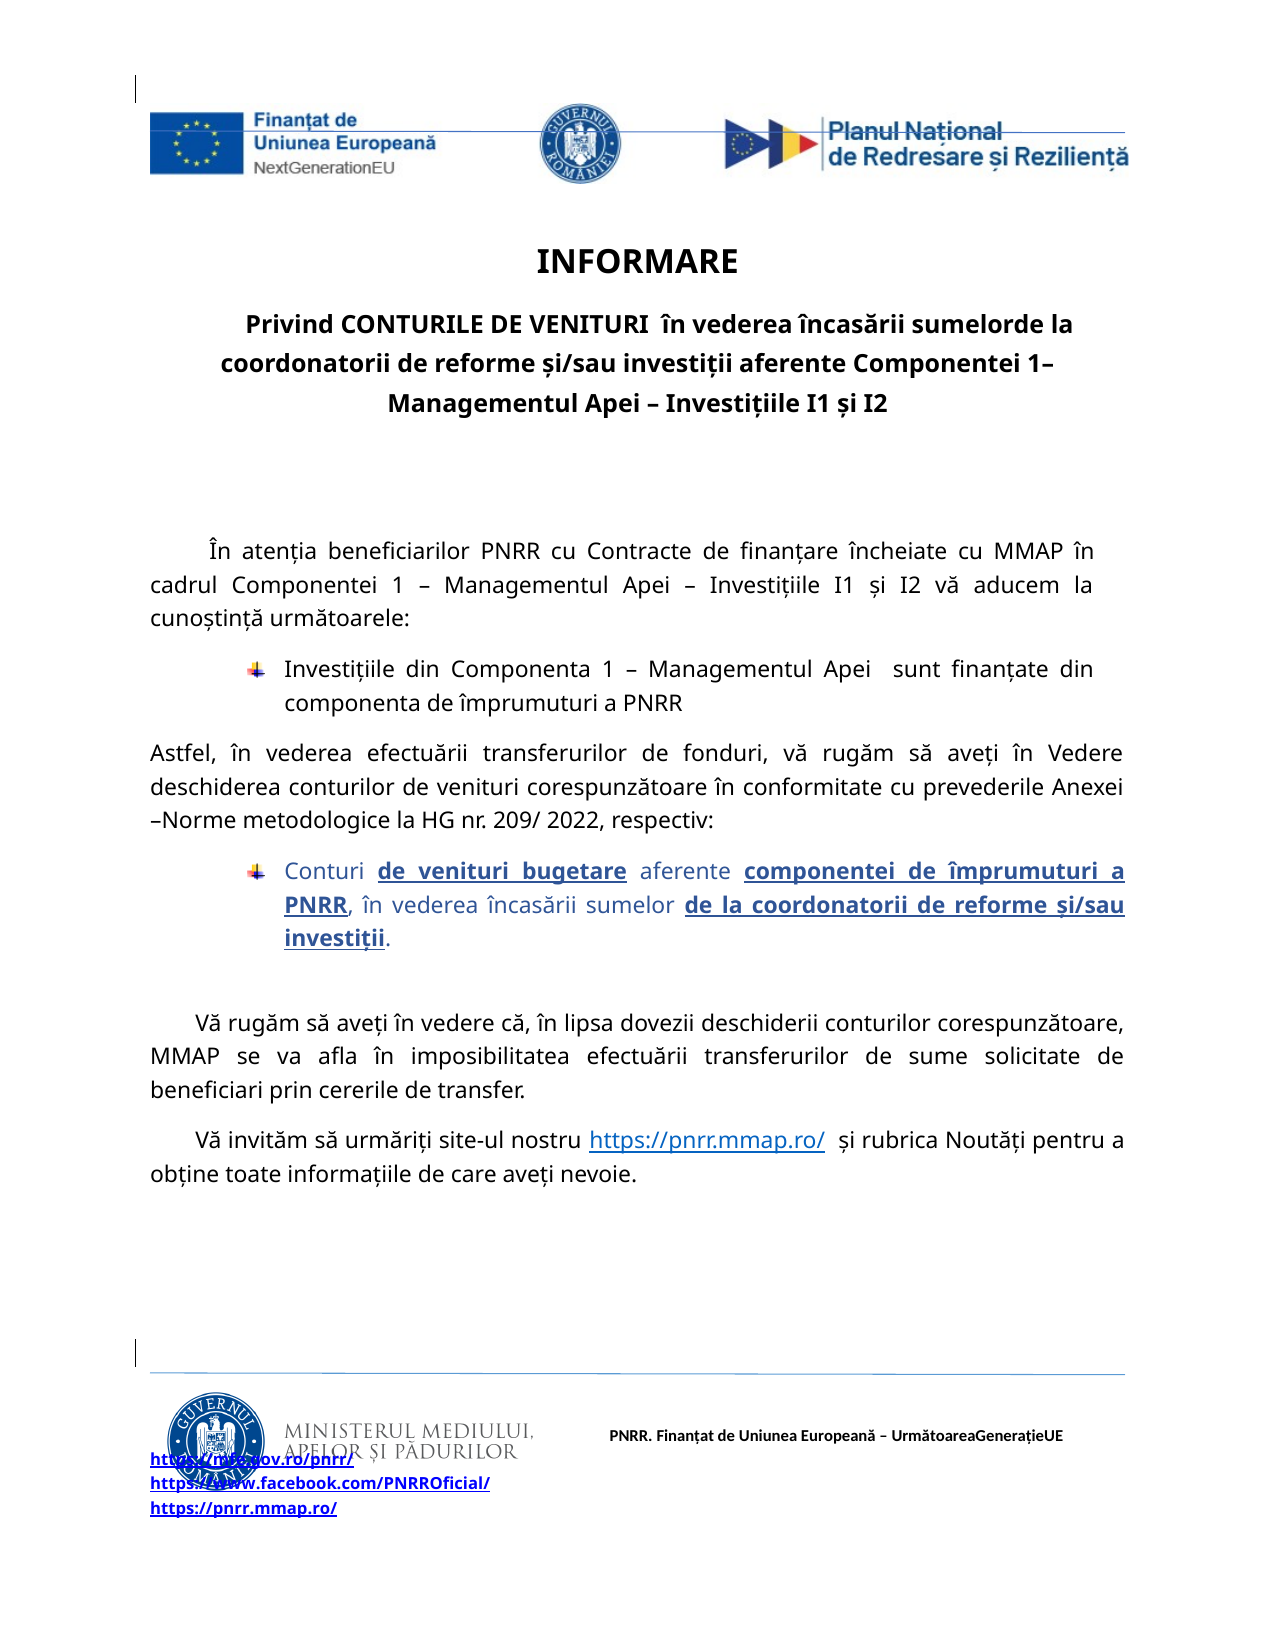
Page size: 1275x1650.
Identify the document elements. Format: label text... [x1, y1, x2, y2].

text Vă invităm să urmăriți site-ul nostru https://pnrr.mmap.ro/ și rubrica Noutăți pentru a obține toate informațiile de care aveți nevoie. [150, 1124, 1125, 1189]
picture [247, 660, 265, 678]
text În atenția beneficiarilor PNRR cu Contracte de finanțare încheiate cu MMAP în cadrul Componentei 1 – Managementul Apei – Investițiile I1 și I2 vă aducem la cunoștință următoarele: [150, 535, 1095, 634]
text Astfel, în vederea efectuării transferurilor de fonduri, vă rugăm să aveți în Vedere deschiderea conturilor de venituri corespunzătoare în conformitate cu prevederile Anexei –Norme metodologice la HG nr. 209/ 2022, respectiv: [150, 737, 1125, 836]
text INFORMARE [150, 238, 1125, 283]
text Privind CONTURILE DE VENITURI în vederea încasării sumelorde la coordonatorii de reforme și/sau investiții aferente Componentei 1– Managementul Apei – Investițiile I1 și I2 [150, 307, 1125, 419]
list Conturi de venituri bugetare aferente componentei de împrumuturi a PNRR, în vederea încasării sumelor de la coordonatorii de reforme și/sau investiții. [247, 855, 1125, 954]
text Vă rugăm să aveți în vedere că, în lipsa dovezii deschiderii conturilor corespunzătoare, MMAP se va afla în imposibilitatea efectuării transferurilor de sume solicitate de beneficiari prin cererile de transfer. [150, 1007, 1125, 1105]
picture [247, 862, 265, 880]
picture [150, 103, 1129, 184]
list Investițiile din Componenta 1 – Managementul Apei sunt finanțate din componenta de împrumuturi a PNRR [247, 653, 1095, 718]
picture [150, 1377, 593, 1508]
